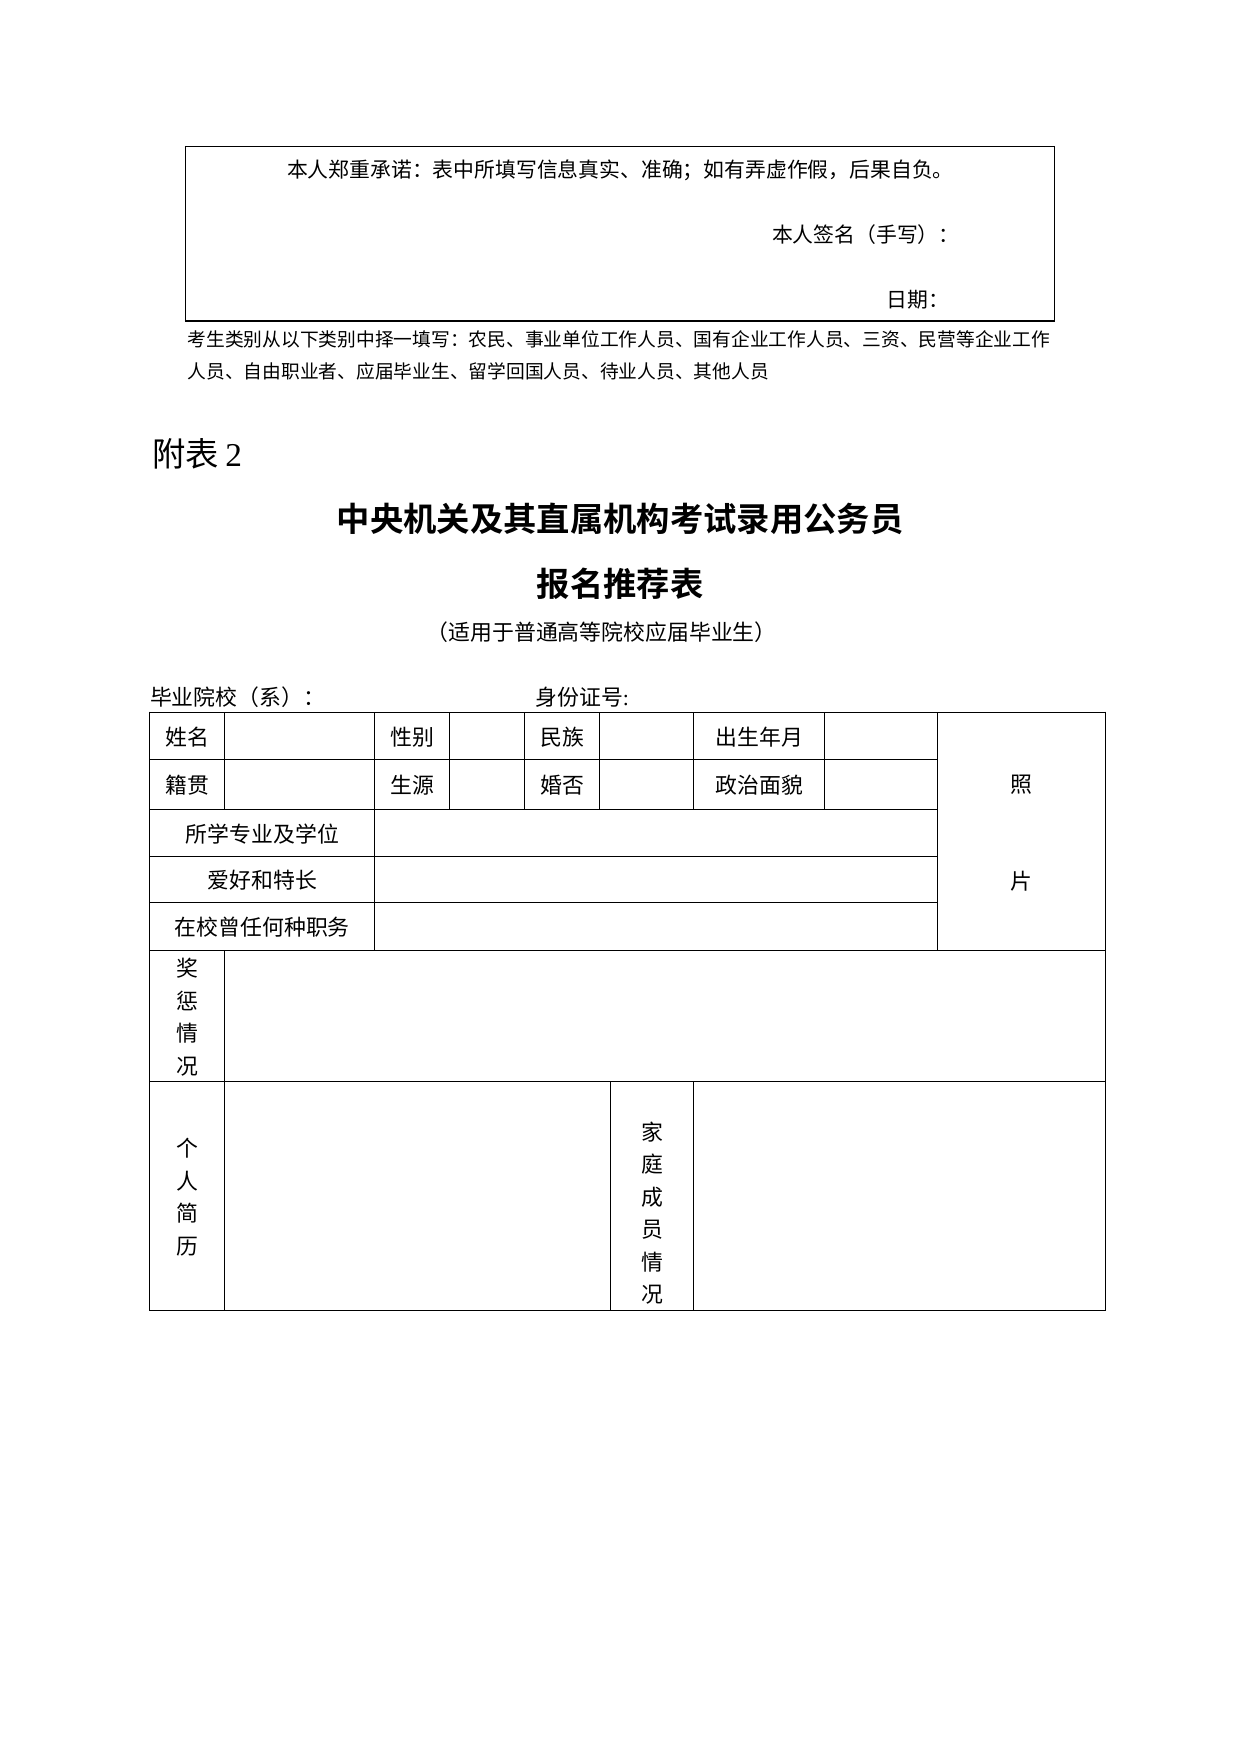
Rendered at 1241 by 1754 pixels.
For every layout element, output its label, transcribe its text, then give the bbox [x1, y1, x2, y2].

table_header 姓名 [150, 713, 224, 759]
table_header 出生年月 [694, 713, 824, 759]
table_cell 生源 [375, 760, 449, 809]
table_cell [600, 760, 693, 809]
table_header [600, 713, 693, 759]
table_cell [450, 760, 524, 809]
table_cell 所学专业及学位 [150, 810, 374, 856]
text 附表2 [152, 419, 1088, 484]
table_header [450, 713, 524, 759]
table_header 民族 [525, 713, 599, 759]
table_header [225, 713, 374, 759]
table_cell 婚否 [525, 760, 599, 809]
table_cell 在校曾任何种职务 [150, 903, 374, 950]
table_cell [225, 951, 1105, 1081]
text 考生类别从以下类别中择一填写：农民、事业单位工作人员、国有企业工作人员、三资、民营等企业工作人员、自由职业者、应届毕业生、留学回国人员、待业人员、其他人员 [187, 322, 1053, 387]
table_cell 籍贯 [150, 760, 224, 809]
table_header [825, 713, 937, 759]
table_cell [375, 857, 937, 902]
table_cell 政治面貌 [694, 760, 824, 809]
table_cell [375, 903, 937, 950]
text 毕业院校（系）： 身份证号: [150, 679, 1088, 712]
text 中央机关及其直属机构考试录用公务员 [152, 484, 1088, 549]
table_cell 个 人 简 历 [150, 1082, 224, 1309]
text 报名推荐表 [152, 549, 1088, 614]
table_cell [825, 760, 937, 809]
table_cell [375, 810, 937, 856]
table_cell 奖 惩 情 况 [150, 951, 224, 1081]
table_cell [225, 1082, 610, 1309]
table_cell 家 庭 成 员 情 况 [611, 1082, 693, 1309]
table_header 性别 [375, 713, 449, 759]
text （适用于普通高等院校应届毕业生） [150, 614, 1053, 647]
table_cell 本人郑重承诺：表中所填写信息真实、准确；如有弄虚作假，后果自负。 本人签名（手写）： 日期： [186, 147, 1054, 320]
table_cell [225, 760, 374, 809]
table_cell 爱好和特长 [150, 857, 374, 902]
table_header 照 片 [938, 713, 1105, 950]
table_cell [694, 1082, 1105, 1309]
